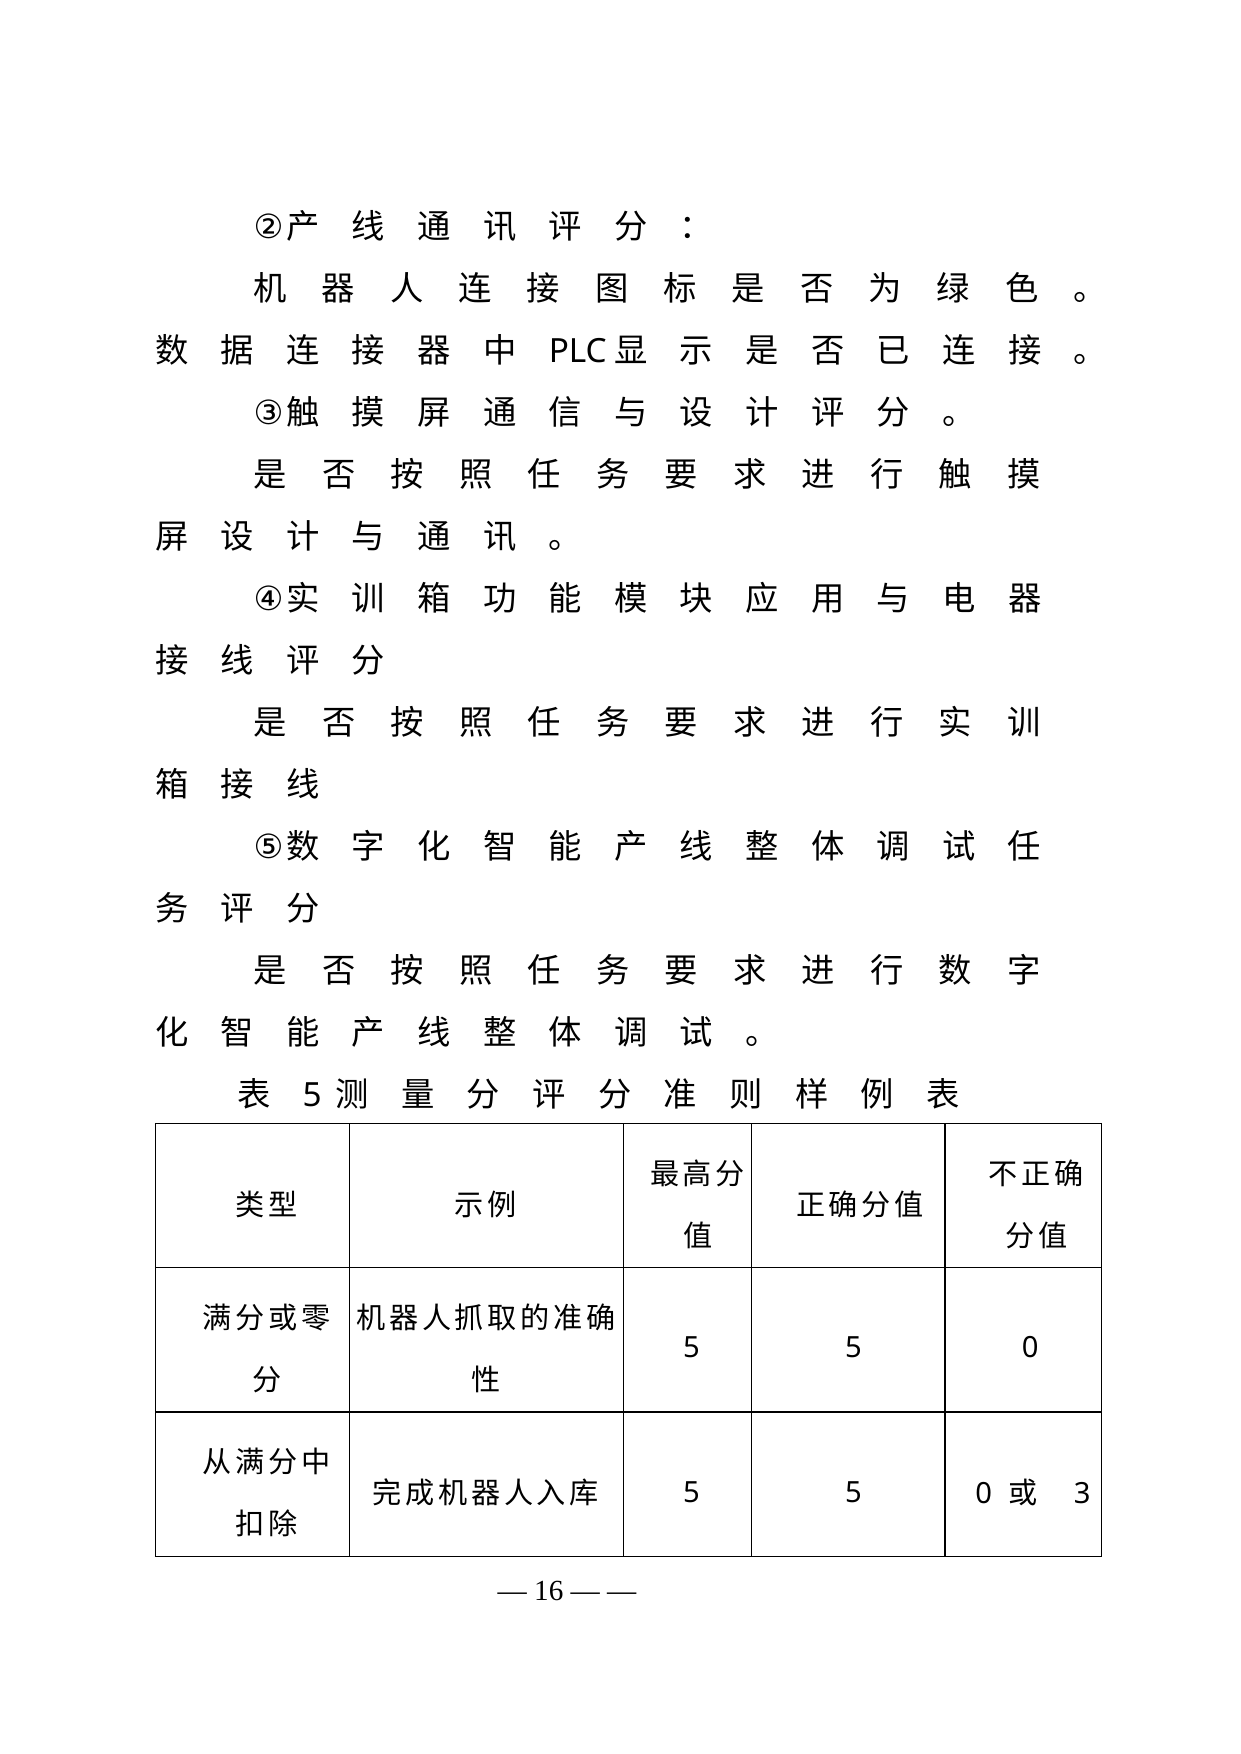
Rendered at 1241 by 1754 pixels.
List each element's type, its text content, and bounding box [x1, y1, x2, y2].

table_cell 完成机器人入库 [350, 1413, 623, 1556]
text ⑤数字化智能产线整体调试任务评分 [155, 813, 1073, 937]
table_cell 满分或零分 [156, 1268, 349, 1411]
table_cell 0 [946, 1268, 1101, 1411]
text 是否按照任务要求进行实训箱接线 [155, 689, 1073, 813]
text ④实训箱功能模块应用与电器接线评分 [155, 565, 1073, 689]
table_header 示例 [350, 1124, 623, 1267]
table_cell 机器人抓取的准确性 [350, 1268, 623, 1411]
table_cell 5 [752, 1413, 944, 1556]
text ③触摸屏通信与设计评分。 [155, 379, 1073, 441]
text 机器人连接图标是否为绿色。数据连接器中PLC显示是否已连接。 [155, 255, 1073, 379]
table_header 正确分值 [752, 1124, 944, 1267]
table_header 最高分值 [624, 1124, 751, 1267]
text ②产线通讯评分： [155, 193, 1073, 255]
table_cell 5 [752, 1268, 944, 1411]
table_cell 从满分中扣除 [156, 1413, 349, 1556]
text 是否按照任务要求进行数字化智能产线整体调试。 [155, 937, 1073, 1061]
table_header 不正确分值 [946, 1124, 1101, 1267]
table_header 类型 [156, 1124, 349, 1267]
text 是否按照任务要求进行触摸屏设计与通讯。 [155, 441, 1073, 565]
table_cell 5 [624, 1413, 751, 1556]
table_cell 0 或 3 [946, 1413, 1101, 1556]
table_cell 5 [624, 1268, 751, 1411]
text 表5 测量分评分准则样例表 [155, 1061, 1073, 1123]
